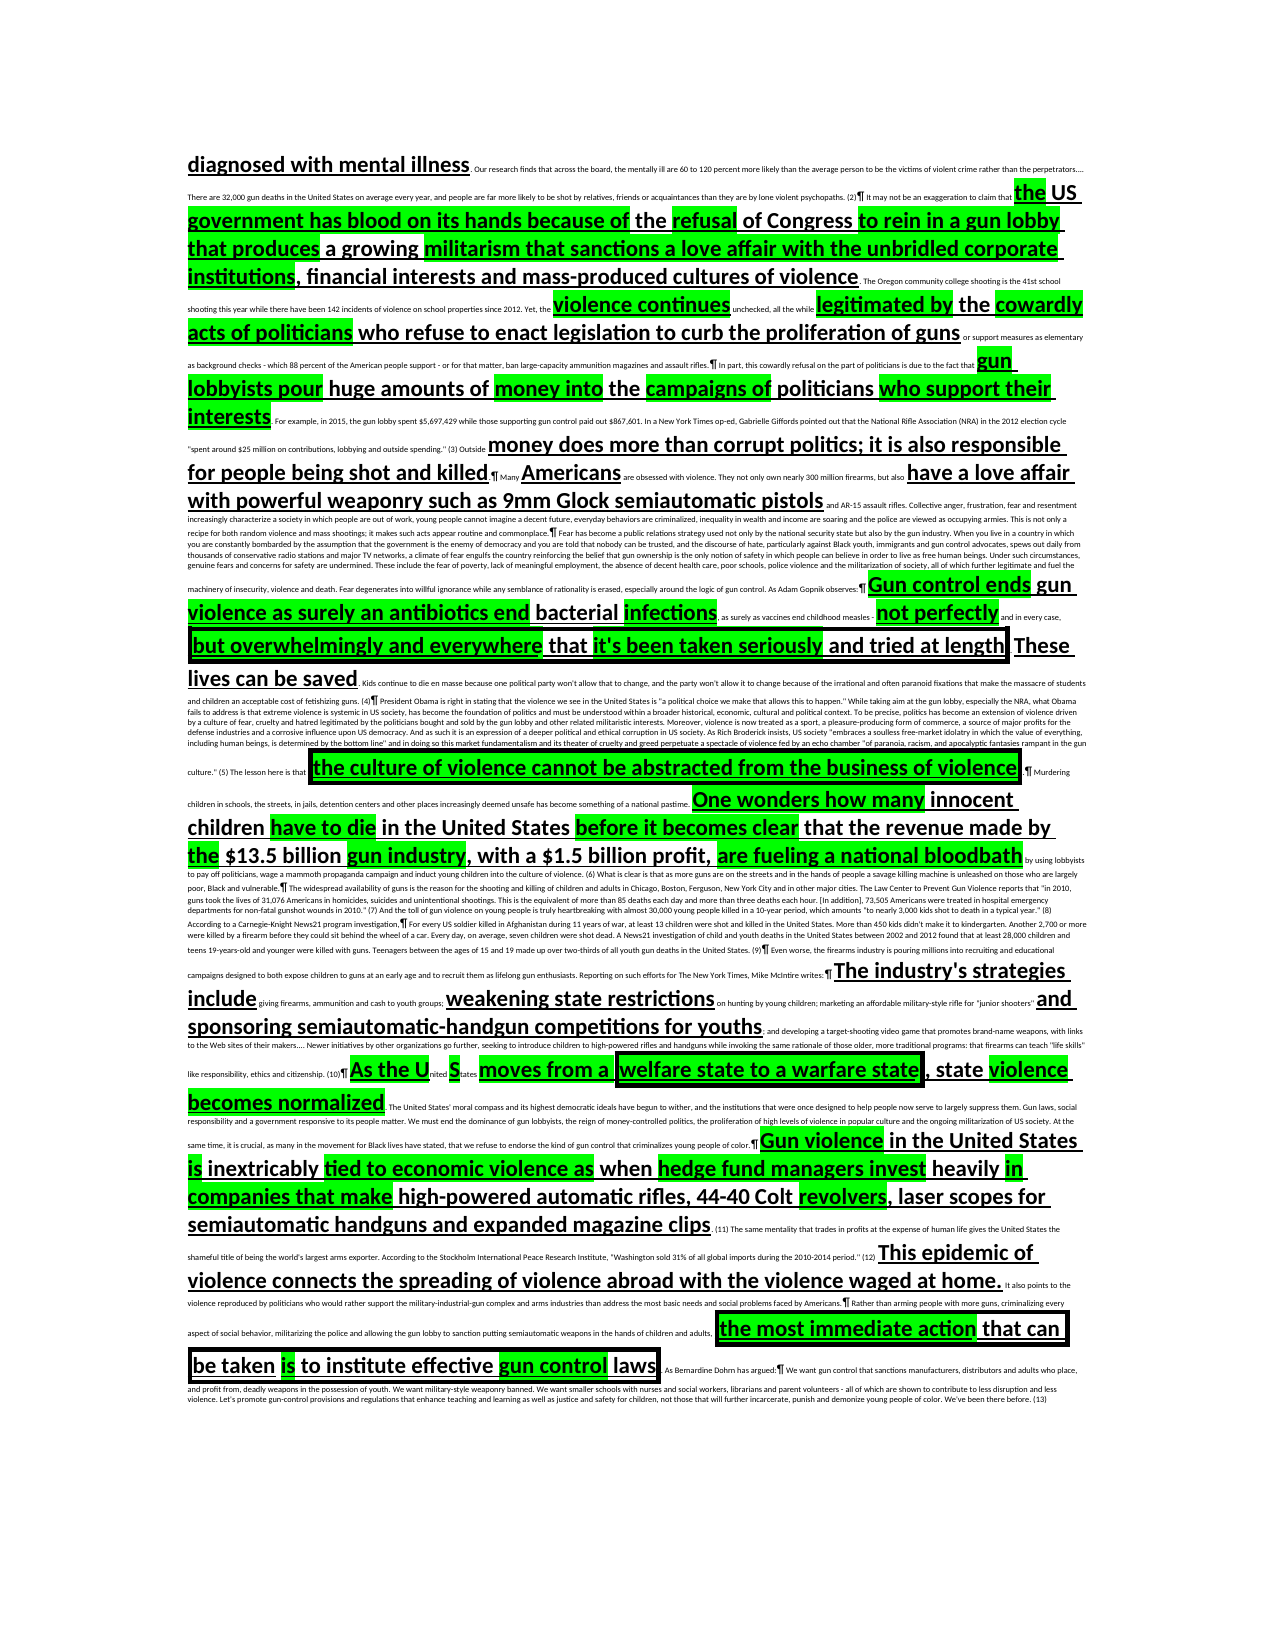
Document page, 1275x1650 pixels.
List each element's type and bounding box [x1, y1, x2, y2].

text [187, 150, 1087, 1405]
